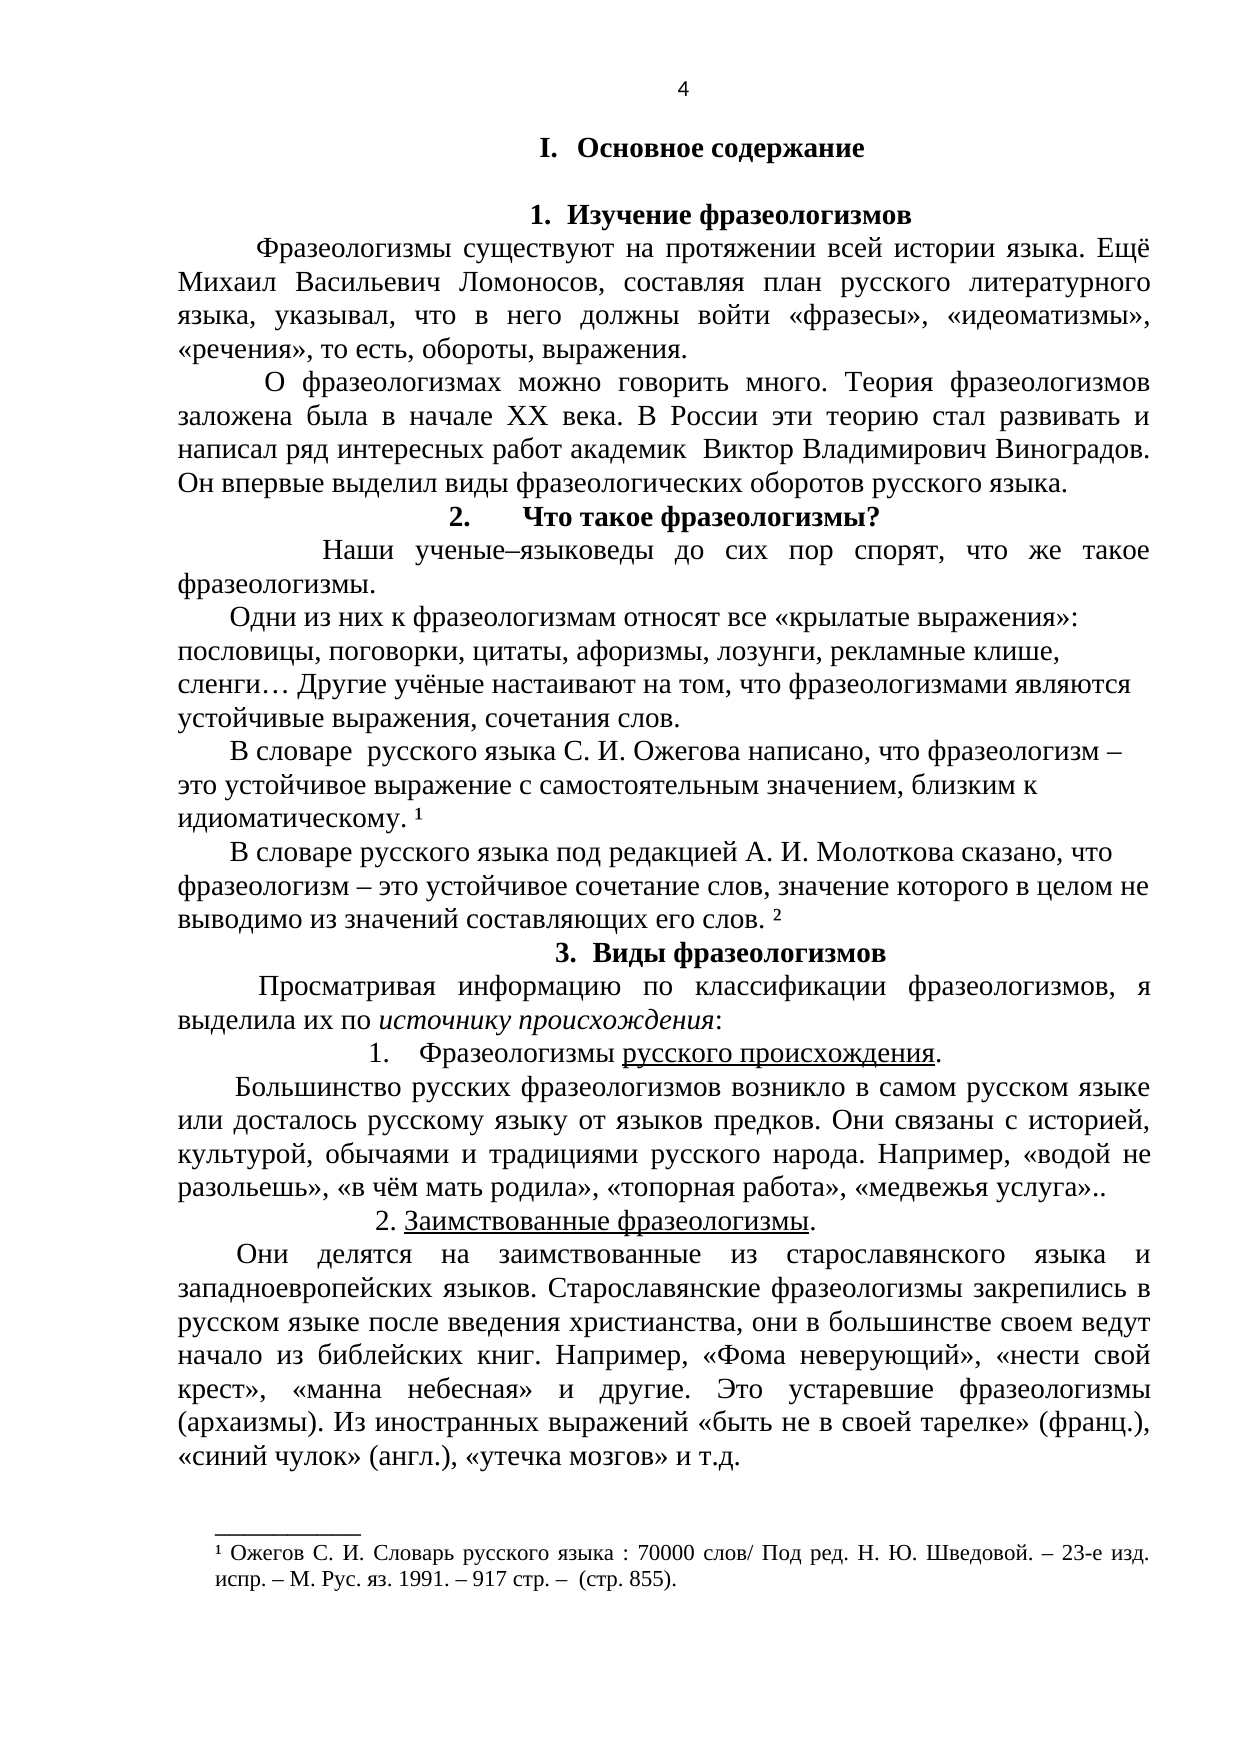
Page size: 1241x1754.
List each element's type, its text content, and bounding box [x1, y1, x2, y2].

text ¹ Ожегов С. И. Словарь русского языка : 70000 слов/ Под ред. Н. Ю. Шведовой. – 23-е изд. испр. – М. Рус. яз. 1991. – 917 стр. – (стр. 855). [215, 1538, 1152, 1591]
text 2. Заимствованные фразеологизмы. [177, 1203, 1152, 1237]
text В словаре русского языка под редакцией А. И. Молоткова сказано, что фразеологизм – это устойчивое сочетание слов, значение которого в целом не выводимо из значений составляющих его слов. ² [177, 834, 1152, 935]
text Фразеологизмы существуют на протяжении всей истории языка. Ещё Михаил Васильевич Ломоносов, составляя план русского литературного языка, указывал, что в него должны войти «фразесы», «идеоматизмы», «речения», то есть, обороты, выражения. [177, 230, 1152, 364]
list Что такое фразеологизмы? [177, 499, 1152, 532]
text Они делятся на заимствованные из старославянского языка и западноевропейских языков. Старославянские фразеологизмы закрепились в русском языке после введения христианства, они в большинстве своем ведут начало из библейских книг. Например, «Фома неверующий», «нести свой крест», «манна небесная» и другие. Это устаревшие фразеологизмы (архаизмы). Из иностранных выражений «быть не в своей тарелке» (франц.), «синий чулок» (англ.), «утечка мозгов» и т.д. [177, 1237, 1152, 1471]
text Просматривая информацию по классификации фразеологизмов, я выделила их по источнику происхождения: [177, 968, 1152, 1035]
text 1. Фразеологизмы русского происхождения. [177, 1035, 1152, 1069]
text __________ [177, 1505, 1152, 1538]
list Основное содержание [252, 130, 1152, 163]
text О фразеологизмах можно говорить много. Теория фразеологизмов заложена была в начале ХХ века. В России эти теорию стал развивать и написал ряд интересных работ академик Виктор Владимирович Виноградов. Он впервые выделил виды фразеологических оборотов русского языка. [177, 364, 1152, 499]
list Виды фразеологизмов [290, 935, 1152, 968]
text Наши ученые–языковеды до сих пор спорят, что же такое фразеологизмы. [177, 532, 1152, 599]
text Одни из них к фразеологизмам относят все «крылатые выражения»: пословицы, поговорки, цитаты, афоризмы, лозунги, рекламные клише, сленги… Другие учёные настаивают на том, что фразеологизмами являются устойчивые выражения, сочетания слов. [177, 599, 1152, 733]
text В словаре русского языка С. И. Ожегова написано, что фразеологизм – это устойчивое выражение с самостоятельным значением, близким к идиоматическому. ¹ [177, 733, 1152, 834]
list Изучение фразеологизмов [290, 197, 1152, 230]
text Большинство русских фразеологизмов возникло в самом русском языке или досталось русскому языку от языков предков. Они связаны с историей, культурой, обычаями и традициями русского народа. Например, «водой не разольешь», «в чём мать родила», «топорная работа», «медвежья услуга».. [177, 1069, 1152, 1203]
